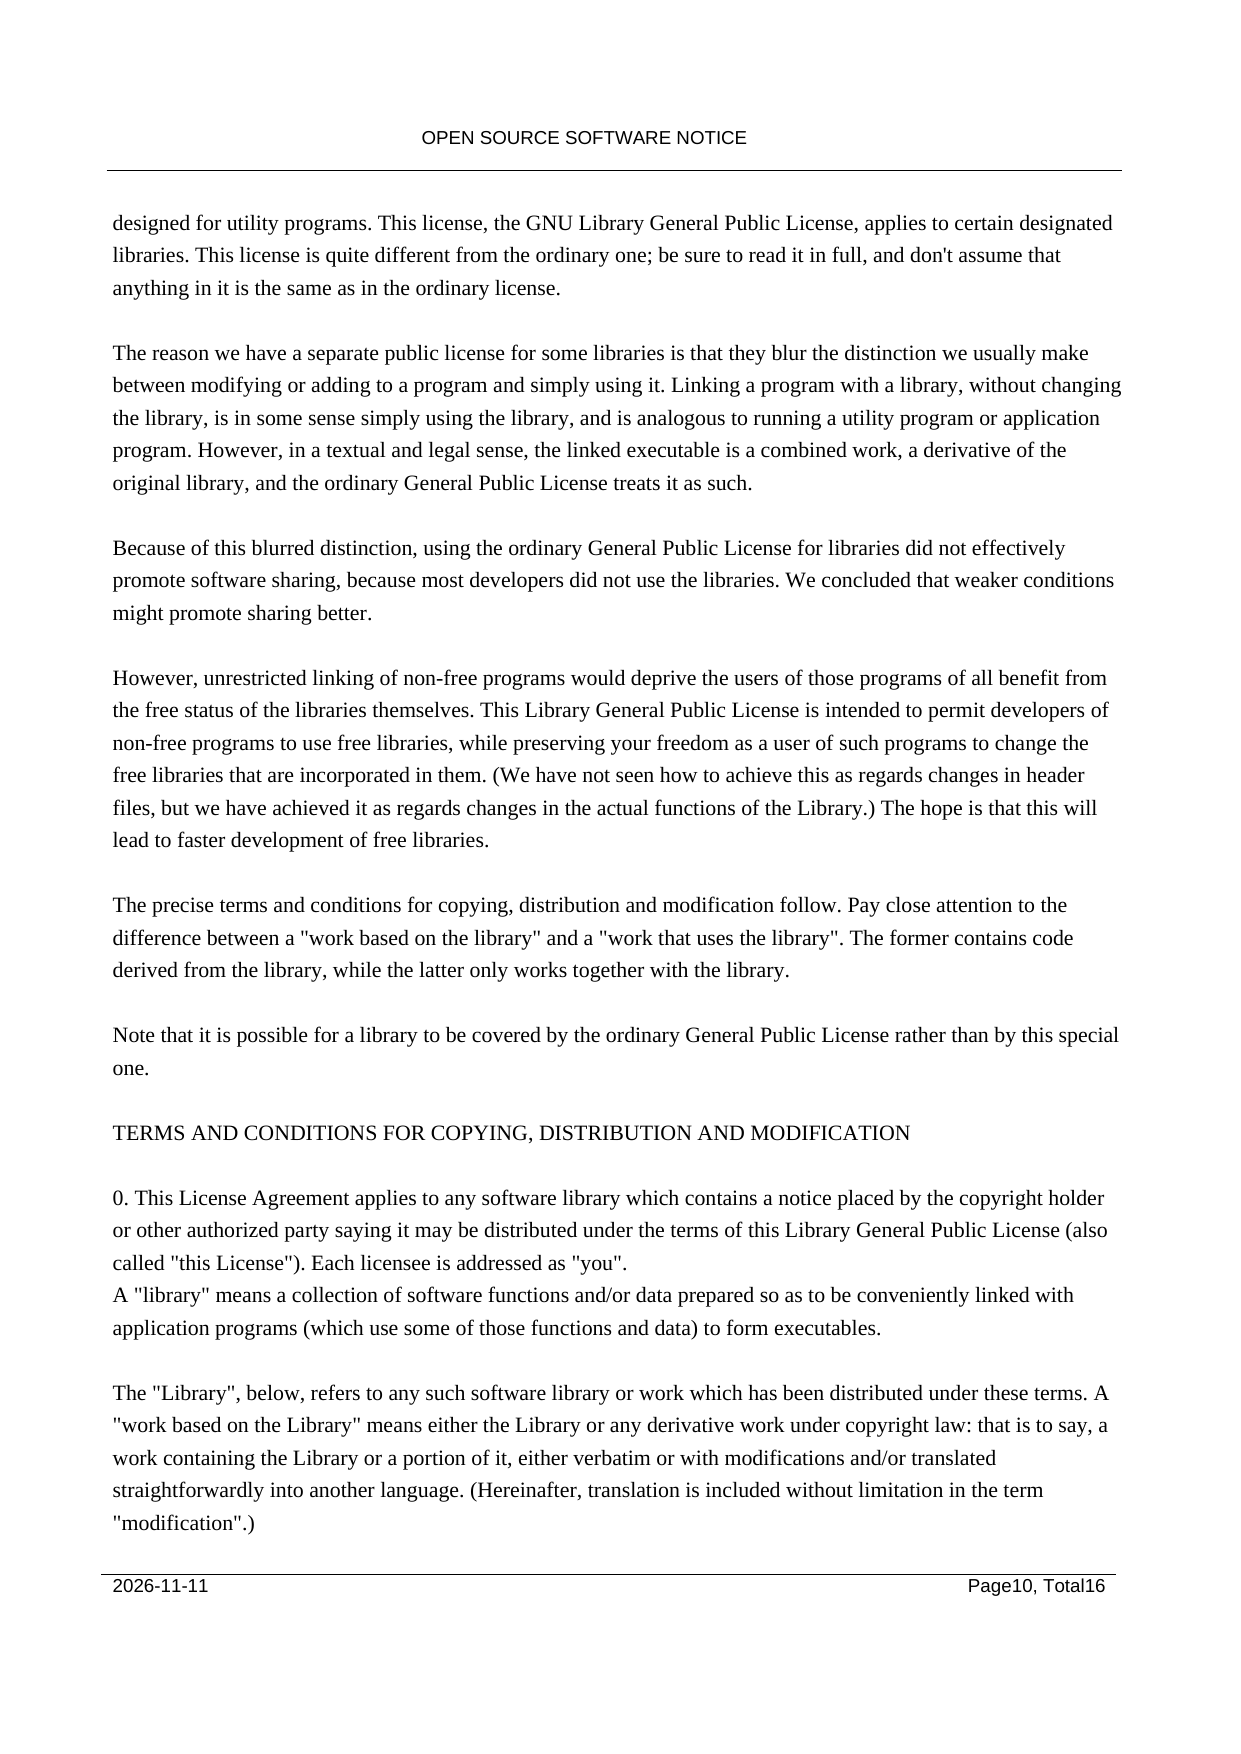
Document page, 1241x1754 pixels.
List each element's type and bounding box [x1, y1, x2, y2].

text [112, 206, 1128, 1539]
